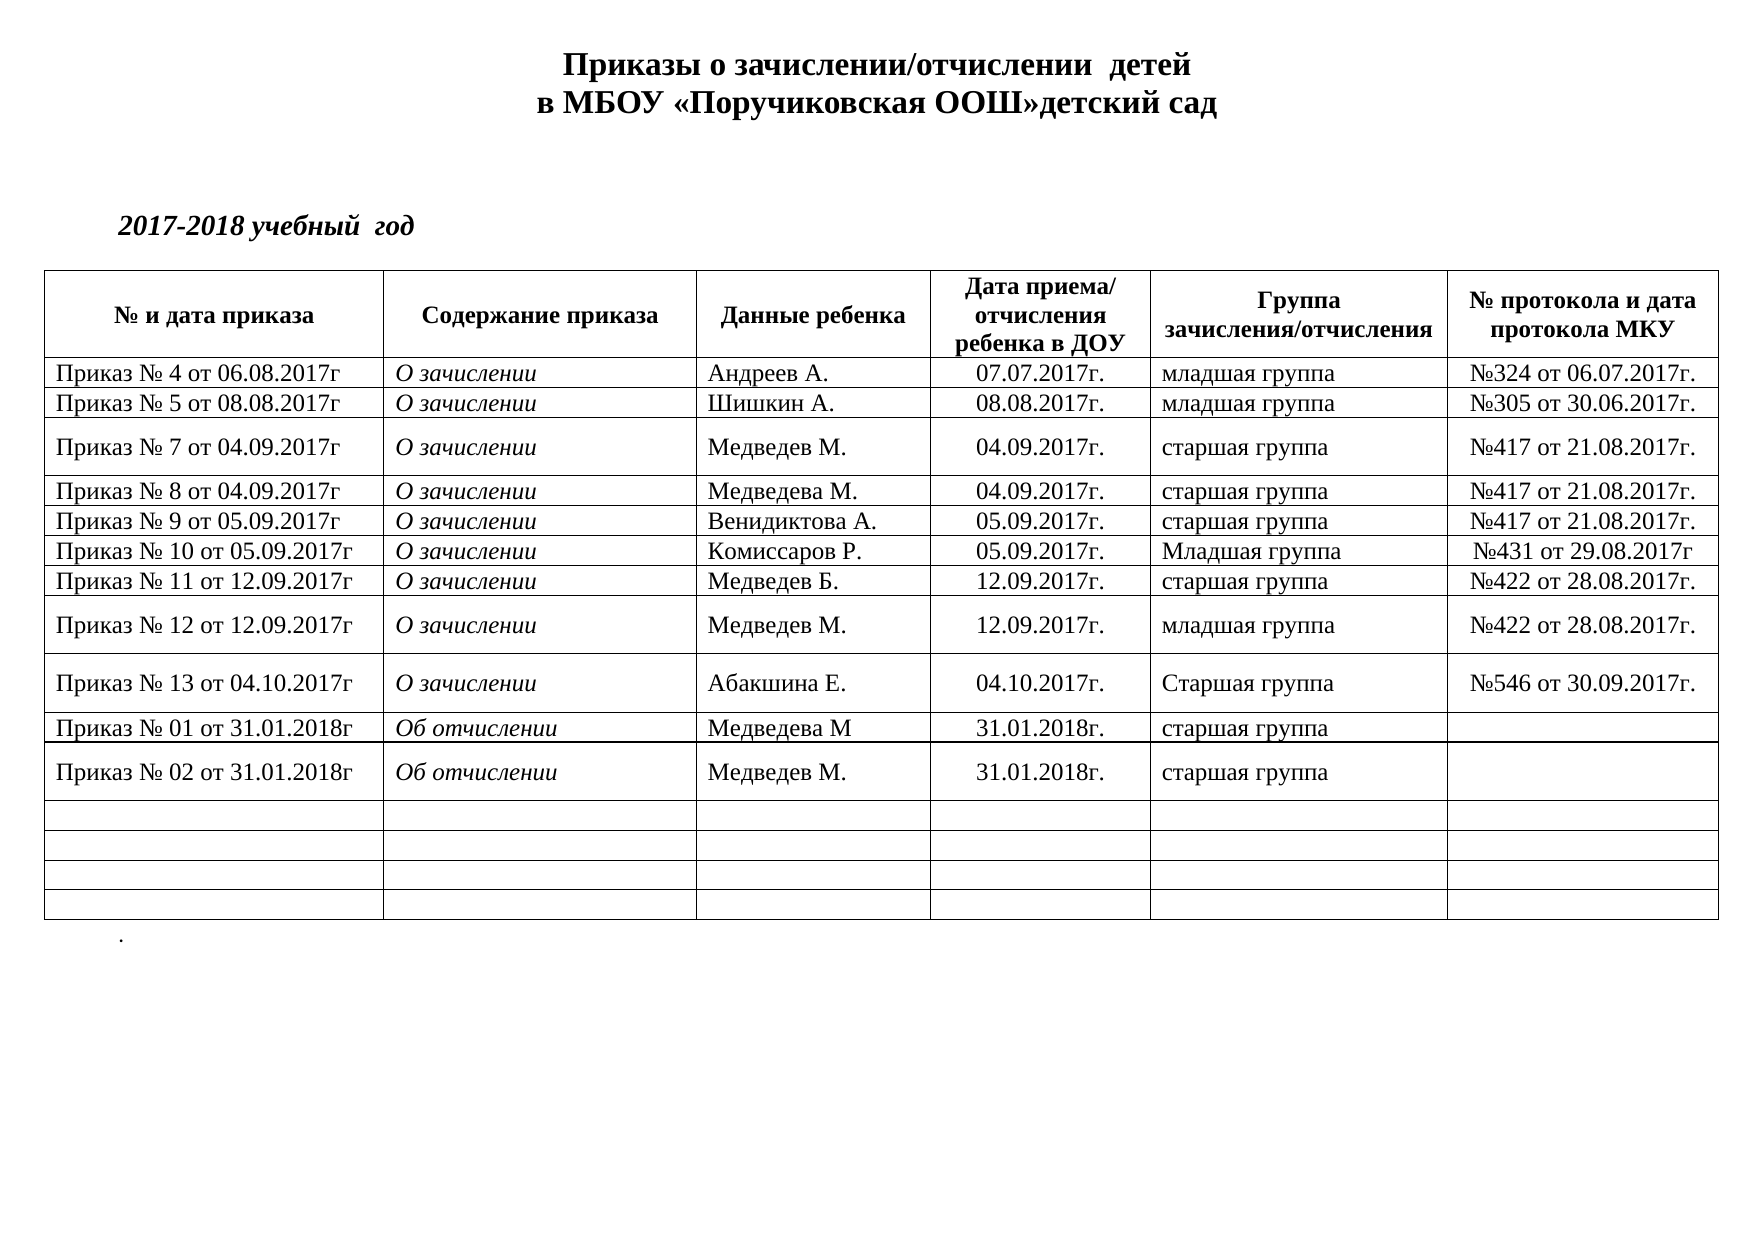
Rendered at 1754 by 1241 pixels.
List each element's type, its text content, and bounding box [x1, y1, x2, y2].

table_cell [1448, 801, 1718, 830]
table_cell Об отчислении [384, 713, 696, 741]
table_cell [45, 801, 383, 830]
table_header Данные ребенка [697, 271, 930, 357]
table_cell старшая группа [1151, 713, 1447, 741]
table_cell 07.07.2017г. [931, 358, 1150, 387]
table_cell 04.09.2017г. [931, 418, 1150, 475]
text в МБОУ «Поручиковская ООШ»детский сад [118, 83, 1636, 121]
table_cell [384, 861, 696, 889]
table_cell [45, 861, 383, 889]
table_cell О зачислении [384, 654, 696, 712]
table_cell [45, 890, 383, 919]
table_cell О зачислении [384, 388, 696, 417]
table_cell [1151, 861, 1447, 889]
table_cell 12.09.2017г. [931, 566, 1150, 594]
table_cell [1151, 831, 1447, 859]
table_cell Медведев М. [697, 418, 930, 475]
table_cell [384, 890, 696, 919]
table_header № и дата приказа [45, 271, 383, 357]
table_cell №417 от 21.08.2017г. [1448, 418, 1718, 475]
table_cell старшая группа [1151, 743, 1447, 800]
text Приказы о зачислении/отчислении детей [118, 44, 1636, 83]
table_cell [384, 801, 696, 830]
table_cell №422 от 28.08.2017г. [1448, 566, 1718, 594]
table_cell 12.09.2017г. [931, 596, 1150, 653]
table_cell [697, 801, 930, 830]
table_cell №546 от 30.09.2017г. [1448, 654, 1718, 712]
table_cell 05.09.2017г. [931, 536, 1150, 565]
table_header Дата приема/ отчисления ребенка в ДОУ [931, 271, 1150, 357]
table_cell Приказ № 7 от 04.09.2017г [45, 418, 383, 475]
table_cell [931, 890, 1150, 919]
table_cell Приказ № 02 от 31.01.2018г [45, 743, 383, 800]
table_cell [931, 831, 1150, 859]
table_cell старшая группа [1151, 418, 1447, 475]
table_cell [931, 801, 1150, 830]
table_cell [697, 861, 930, 889]
table_cell Шишкин А. [697, 388, 930, 417]
table_cell О зачислении [384, 596, 696, 653]
table_cell Андреев А. [697, 358, 930, 387]
table_cell [1151, 890, 1447, 919]
text . [118, 920, 1636, 948]
table_cell Приказ № 01 от 31.01.2018г [45, 713, 383, 741]
table_cell [1448, 743, 1718, 800]
table_cell младшая группа [1151, 388, 1447, 417]
table_cell [384, 831, 696, 859]
table_cell младшая группа [1151, 596, 1447, 653]
table_cell 08.08.2017г. [931, 388, 1150, 417]
table_cell 04.09.2017г. [931, 476, 1150, 505]
table_cell №417 от 21.08.2017г. [1448, 506, 1718, 535]
table_cell О зачислении [384, 418, 696, 475]
table_cell [1151, 801, 1447, 830]
table_cell №417 от 21.08.2017г. [1448, 476, 1718, 505]
table_cell [1448, 713, 1718, 741]
table_cell старшая группа [1151, 476, 1447, 505]
table_cell Приказ № 8 от 04.09.2017г [45, 476, 383, 505]
table_cell Приказ № 13 от 04.10.2017г [45, 654, 383, 712]
table_cell Об отчислении [384, 743, 696, 800]
table_cell Медведев Б. [697, 566, 930, 594]
table_cell Комиссаров Р. [697, 536, 930, 565]
table_cell Медведева М. [697, 476, 930, 505]
table_cell №431 от 29.08.2017г [1448, 536, 1718, 565]
table_cell №324 от 06.07.2017г. [1448, 358, 1718, 387]
table_header Группа зачисления/отчисления [1151, 271, 1447, 357]
table_cell 05.09.2017г. [931, 506, 1150, 535]
table_cell О зачислении [384, 506, 696, 535]
table_cell Приказ № 12 от 12.09.2017г [45, 596, 383, 653]
table_cell Приказ № 9 от 05.09.2017г [45, 506, 383, 535]
table_cell [45, 831, 383, 859]
table_cell старшая группа [1151, 566, 1447, 594]
table_cell Младшая группа [1151, 536, 1447, 565]
table_cell [697, 890, 930, 919]
table_cell Приказ № 5 от 08.08.2017г [45, 388, 383, 417]
table_cell 31.01.2018г. [931, 713, 1150, 741]
table_cell [1448, 890, 1718, 919]
table_cell Медведев М. [697, 743, 930, 800]
table_cell №305 от 30.06.2017г. [1448, 388, 1718, 417]
table_cell О зачислении [384, 566, 696, 594]
table_cell О зачислении [384, 476, 696, 505]
table_cell [1448, 831, 1718, 859]
table_cell Приказ № 11 от 12.09.2017г [45, 566, 383, 594]
table_cell Медведев М. [697, 596, 930, 653]
table_header Содержание приказа [384, 271, 696, 357]
table_cell О зачислении [384, 358, 696, 387]
table_cell Абакшина Е. [697, 654, 930, 712]
table_cell №422 от 28.08.2017г. [1448, 596, 1718, 653]
table_cell Медведева М [697, 713, 930, 741]
table_cell [697, 831, 930, 859]
text 2017-2018 учебный год [118, 208, 1636, 241]
table_cell старшая группа [1151, 506, 1447, 535]
table_cell Приказ № 10 от 05.09.2017г [45, 536, 383, 565]
table_cell Приказ № 4 от 06.08.2017г [45, 358, 383, 387]
table_cell 31.01.2018г. [931, 743, 1150, 800]
table_cell Венидиктова А. [697, 506, 930, 535]
table_cell [931, 861, 1150, 889]
table_cell 04.10.2017г. [931, 654, 1150, 712]
table_cell Старшая группа [1151, 654, 1447, 712]
table_header № протокола и дата протокола МКУ [1448, 271, 1718, 357]
table_cell младшая группа [1151, 358, 1447, 387]
table_cell [1448, 861, 1718, 889]
table_cell О зачислении [384, 536, 696, 565]
